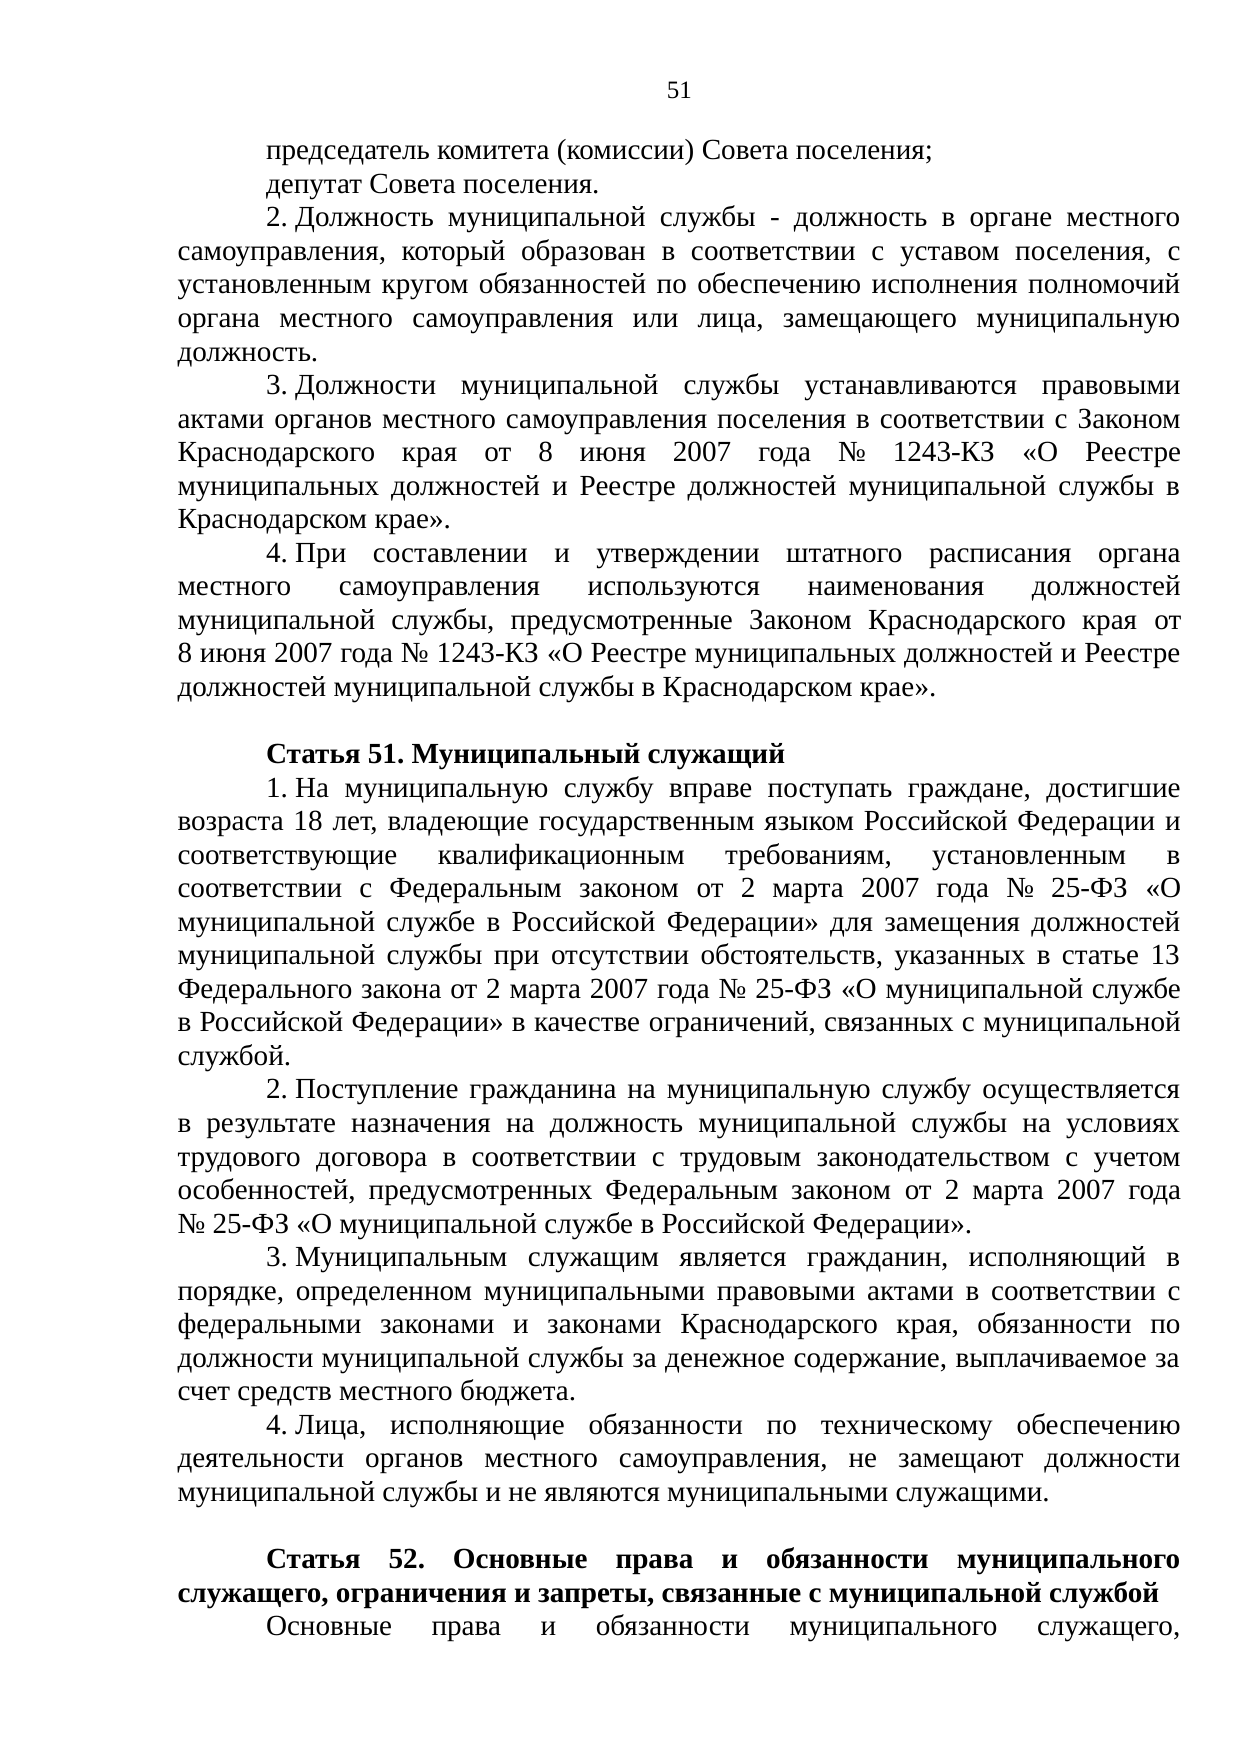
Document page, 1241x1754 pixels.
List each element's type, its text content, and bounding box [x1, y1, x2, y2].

text 1. На муниципальную службу вправе поступать граждане, достигшие возраста 18 лет, владеющие государственным языком Российской Федерации и соответствующие квалификационным требованиям, установленным в соответствии с Федеральным законом от 2 марта 2007 года № 25-ФЗ «О муниципальной службе в Российской Федерации» для замещения должностей муниципальной службы при отсутствии обстоятельств, указанных в статье 13 Федерального закона от 2 марта 2007 года № 25-ФЗ «О муниципальной службе в Российской Федерации» в качестве ограничений, связанных с муниципальной службой. [177, 770, 1181, 1072]
subtitle Статья 51. Муниципальный служащий [177, 736, 1181, 770]
text 3. Должности муниципальной службы устанавливаются правовыми актами органов местного самоуправления поселения в соответствии с Законом Краснодарского края от 8 июня 2007 года № 1243-КЗ «О Реестре муниципальных должностей и Реестре должностей муниципальной службы в Краснодарском крае». [177, 367, 1181, 535]
text 2. Поступление гражданина на муниципальную службу осуществляется в результате назначения на должность муниципальной службы на условиях трудового договора в соответствии с трудовым законодательством с учетом особенностей, предусмотренных Федеральным законом от 2 марта 2007 года № 25-ФЗ «О муниципальной службе в Российской Федерации». [177, 1072, 1181, 1239]
text председатель комитета (комиссии) Совета поселения; [177, 132, 1181, 166]
text 4. Лица, исполняющие обязанности по техническому обеспечению деятельности органов местного самоуправления, не замещают должности муниципальной службы и не являются муниципальными служащими. [177, 1407, 1181, 1508]
text 3. Муниципальным служащим является гражданин, исполняющий в порядке, определенном муниципальными правовыми актами в соответствии с федеральными законами и законами Краснодарского края, обязанности по должности муниципальной службы за денежное содержание, выплачиваемое за счет средств местного бюджета. [177, 1239, 1181, 1407]
text депутат Совета поселения. [177, 166, 1181, 199]
text Статья 52. Основные права и обязанности муниципального служащего, ограничения и запреты, связанные с муниципальной службой [177, 1541, 1181, 1608]
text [177, 1608, 1181, 1642]
text 4. При составлении и утверждении штатного расписания органа местного самоуправления используются наименования должностей муниципальной службы, предусмотренные Законом Краснодарского края от 8 июня 2007 года № 1243-КЗ «О Реестре муниципальных должностей и Реестре должностей муниципальной службы в Краснодарском крае». [177, 535, 1181, 703]
text 2. Должность муниципальной службы - должность в органе местного самоуправления, который образован в соответствии с уставом поселения, с установленным кругом обязанностей по обеспечению исполнения полномочий органа местного самоуправления или лица, замещающего муниципальную должность. [177, 199, 1181, 367]
